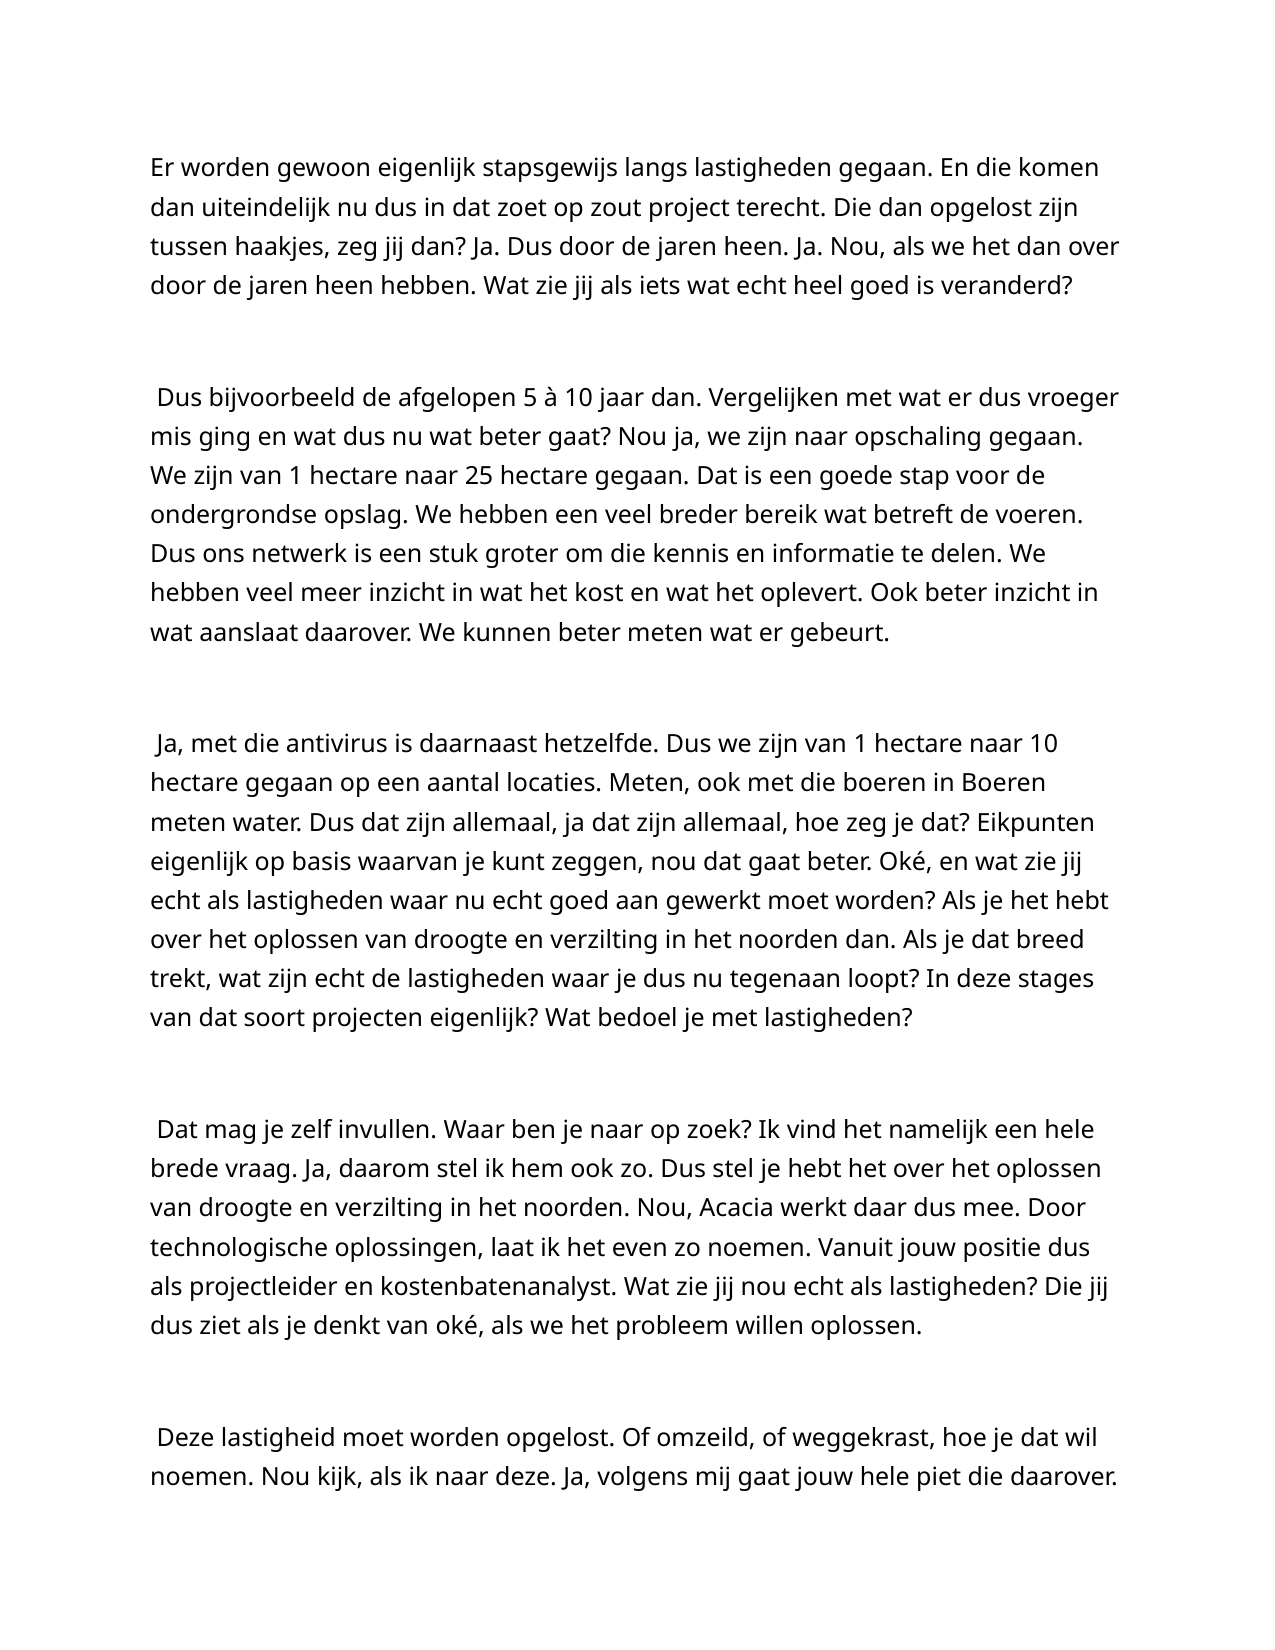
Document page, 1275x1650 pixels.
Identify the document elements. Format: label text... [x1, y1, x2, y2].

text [150, 1419, 1125, 1492]
text Dat mag je zelf invullen. Waar ben je naar op zoek? Ik vind het namelijk een hele brede vraag. Ja, daarom stel ik hem ook zo. Dus stel je hebt het over het oplossen van droogte en verzilting in het noorden. Nou, Acacia werkt daar dus mee. Door technologische oplossingen, laat ik het even zo noemen. Vanuit jouw positie dus als projectleider en kostenbatenanalyst. Wat zie jij nou echt als lastigheden? Die jij dus ziet als je denkt van oké, als we het probleem willen oplossen. [150, 1112, 1125, 1342]
text Ja, met die antivirus is daarnaast hetzelfde. Dus we zijn van 1 hectare naar 10 hectare gegaan op een aantal locaties. Meten, ook met die boeren in Boeren meten water. Dus dat zijn allemaal, ja dat zijn allemaal, hoe zeg je dat? Eikpunten eigenlijk op basis waarvan je kunt zeggen, nou dat gaat beter. Oké, en wat zie jij echt als lastigheden waar nu echt goed aan gewerkt moet worden? Als je het hebt over het oplossen van droogte en verzilting in het noorden dan. Als je dat breed trekt, wat zijn echt de lastigheden waar je dus nu tegenaan loopt? In deze stages van dat soort projecten eigenlijk? Wat bedoel je met lastigheden? [150, 726, 1125, 1034]
text Dus bijvoorbeeld de afgelopen 5 à 10 jaar dan. Vergelijken met wat er dus vroeger mis ging en wat dus nu wat beter gaat? Nou ja, we zijn naar opschaling gegaan. We zijn van 1 hectare naar 25 hectare gegaan. Dat is een goede stap voor de ondergrondse opslag. We hebben een veel breder bereik wat betreft de voeren. Dus ons netwerk is een stuk groter om die kennis en informatie te delen. We hebben veel meer inzicht in wat het kost en wat het oplevert. Ook beter inzicht in wat aanslaat daarover. We kunnen beter meten wat er gebeurt. [150, 379, 1125, 648]
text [150, 150, 1125, 302]
